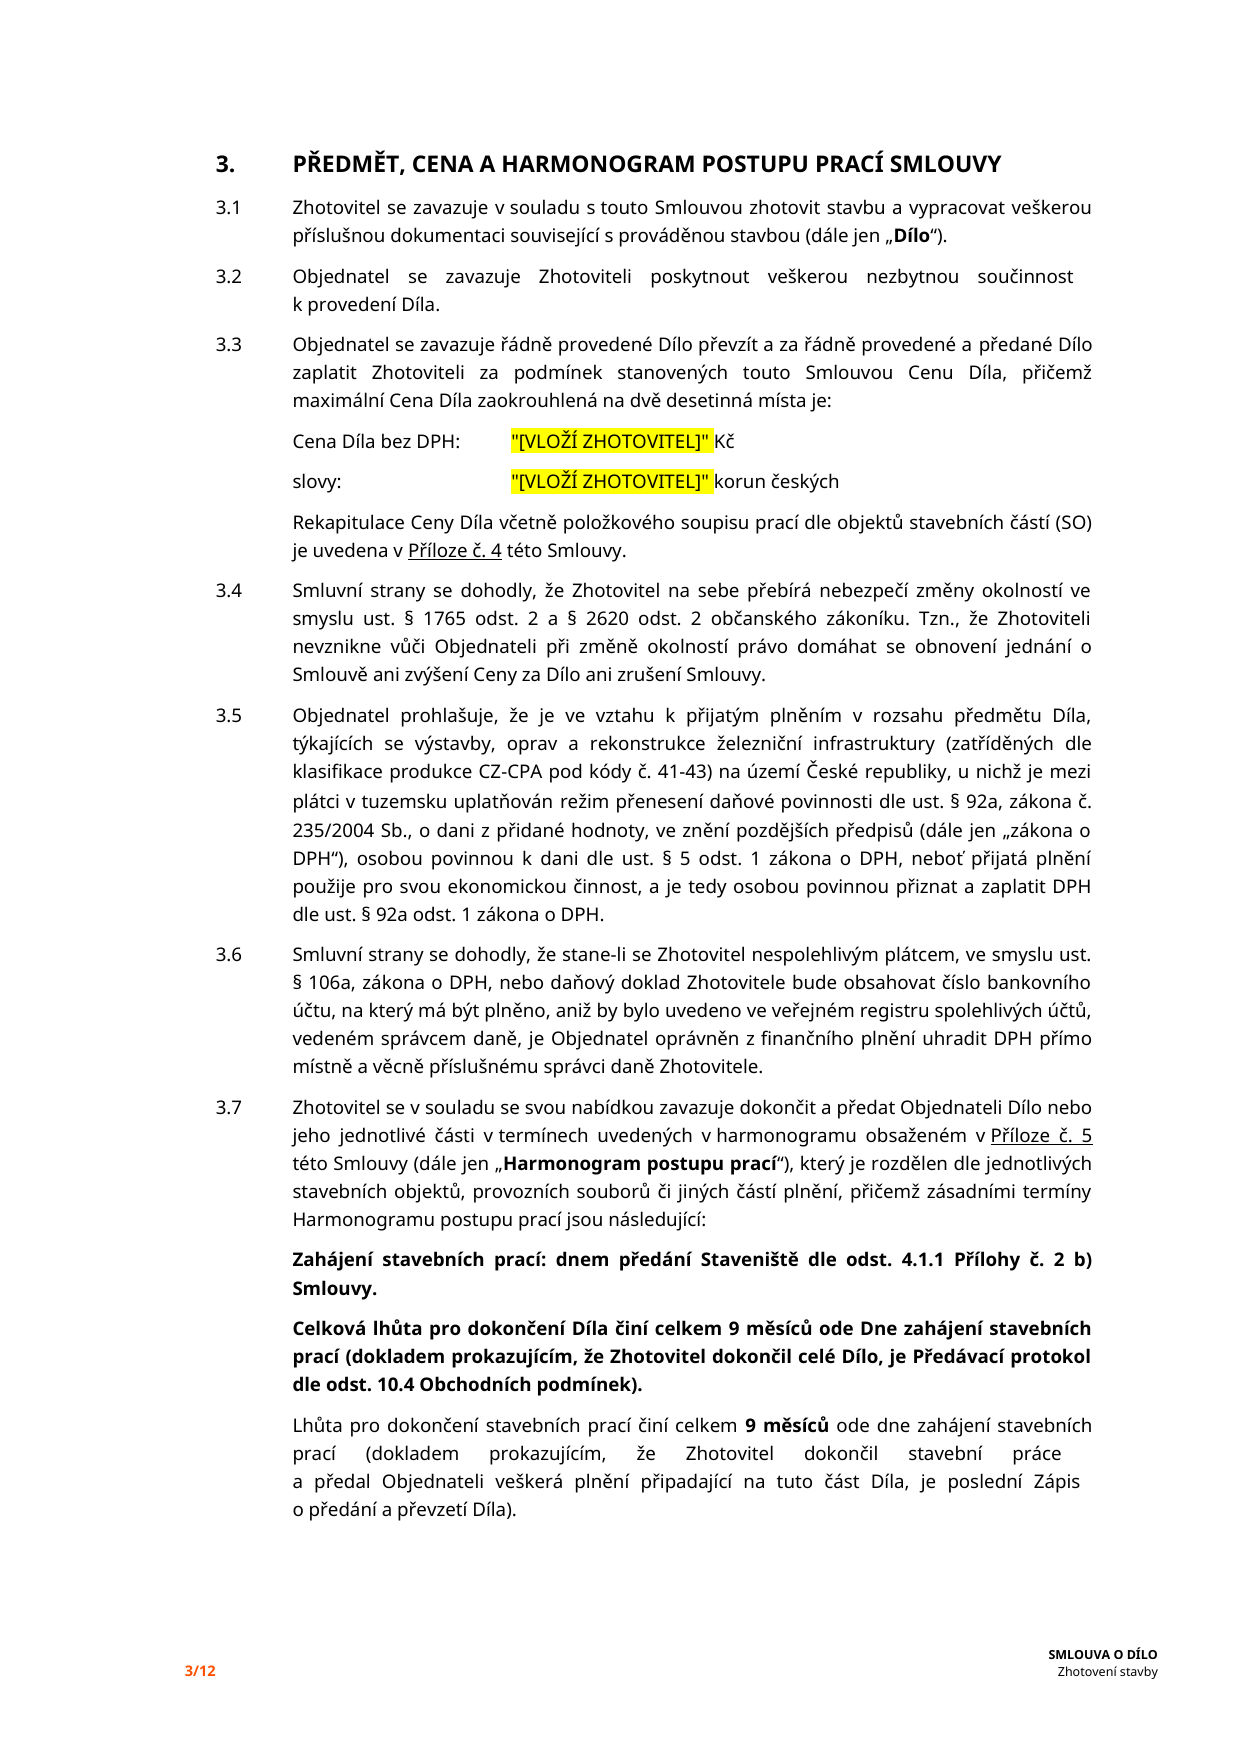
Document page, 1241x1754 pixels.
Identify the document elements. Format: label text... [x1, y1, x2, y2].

text Celková lhůta pro dokončení Díla činí celkem 9 měsíců ode Dne zahájení stavebních prací (dokladem prokazujícím, že Zhotovitel dokončil celé Dílo, je Předávací protokol dle odst. 10.4 Obchodních podmínek). [292, 1315, 1093, 1397]
text Zhotovitel se zavazuje v souladu s touto Smlouvou zhotovit stavbu a vypracovat veškerou příslušnou dokumentaci související s prováděnou stavbou (dále jen „Dílo“). [216, 194, 1093, 248]
text Cena Díla bez DPH: Kč [714, 428, 1093, 453]
text Objednatel se zavazuje řádně provedené Dílo převzít a za řádně provedené a předané Dílo zaplatit Zhotoviteli za podmínek stanovených touto Smlouvou Cenu Díla, přičemž maximální Cena Díla zaokrouhlená na dvě desetinná místa je: [216, 331, 1093, 413]
text Smluvní strany se dohodly, že stane-li se Zhotovitel nespolehlivým plátcem, ve smyslu ust. § 106a, zákona o DPH, nebo daňový doklad Zhotovitele bude obsahovat číslo bankovního účtu, na který má být plněno, aniž by bylo uvedeno ve veřejném registru spolehlivých účtů, vedeném správcem daně, je Objednatel oprávněn z finančního plnění uhradit DPH přímo místně a věcně příslušnému správci daně Zhotovitele. [216, 942, 1093, 1079]
text Zahájení stavebních prací: dnem předání Staveniště dle odst. 4.1.1 Přílohy č. 2 b) Smlouvy. [292, 1247, 1093, 1300]
text Smluvní strany se dohodly, že Zhotovitel na sebe přebírá nebezpečí změny okolností ve smyslu ust. § 1765 odst. 2 a § 2620 odst. 2 občanského zákoníku. Tzn., že Zhotoviteli nevznikne vůči Objednateli při změně okolností právo domáhat se obnovení jednání o Smlouvě ani zvýšení Ceny za Dílo ani zrušení Smlouvy. [216, 578, 1093, 687]
text Cena Díla bez DPH: Kč [292, 428, 511, 453]
text Lhůta pro dokončení stavebních prací činí celkem 9 měsíců ode dne zahájení stavebních prací (dokladem prokazujícím, že Zhotovitel dokončil stavební práce a předal Objednateli veškerá plnění připadající na tuto část Díla, je poslední Zápis o předání a převzetí Díla). [292, 1412, 1093, 1521]
text slovy: korun českých [292, 468, 1093, 494]
text Objednatel prohlašuje, že je ve vztahu k přijatým plněním v rozsahu předmětu Díla, týkajících se výstavby, oprav a rekonstrukce železniční infrastruktury (zatříděných dle klasifikace produkce CZ-CPA pod kódy č. 41-43) na území České republiky, u nichž je mezi plátci v tuzemsku uplatňován režim přenesení daňové povinnosti dle ust. § 92a, zákona č. 235/2004 Sb., o dani z přidané hodnoty, ve znění pozdějších předpisů (dále jen „zákona o DPH“), osobou povinnou k dani dle ust. § 5 odst. 1 zákona o DPH, neboť přijatá plnění použije pro svou ekonomickou činnost, a je tedy osobou povinnou přiznat a zaplatit DPH dle ust. § 92a odst. 1 zákona o DPH. [216, 702, 1093, 927]
text PŘEDMĚT, CENA A HARMONOGRAM POSTUPU PRACÍ SMLOUVY [216, 147, 1093, 179]
text Zhotovitel se v souladu se svou nabídkou zavazuje dokončit a předat Objednateli Dílo nebo jeho jednotlivé části v termínech uvedených v harmonogramu obsaženém v Příloze č. 5 této Smlouvy (dále jen „Harmonogram postupu prací“), který je rozdělen dle jednotlivých stavebních objektů, provozních souborů či jiných částí plnění, přičemž zásadními termíny Harmonogramu postupu prací jsou následující: [216, 1094, 1093, 1232]
text Objednatel se zavazuje Zhotoviteli poskytnout veškerou nezbytnou součinnost k provedení Díla. [216, 263, 1093, 316]
text Rekapitulace Ceny Díla včetně položkového soupisu prací dle objektů stavebních částí (SO) je uvedena v Příloze č. 4 této Smlouvy. [292, 509, 1093, 563]
